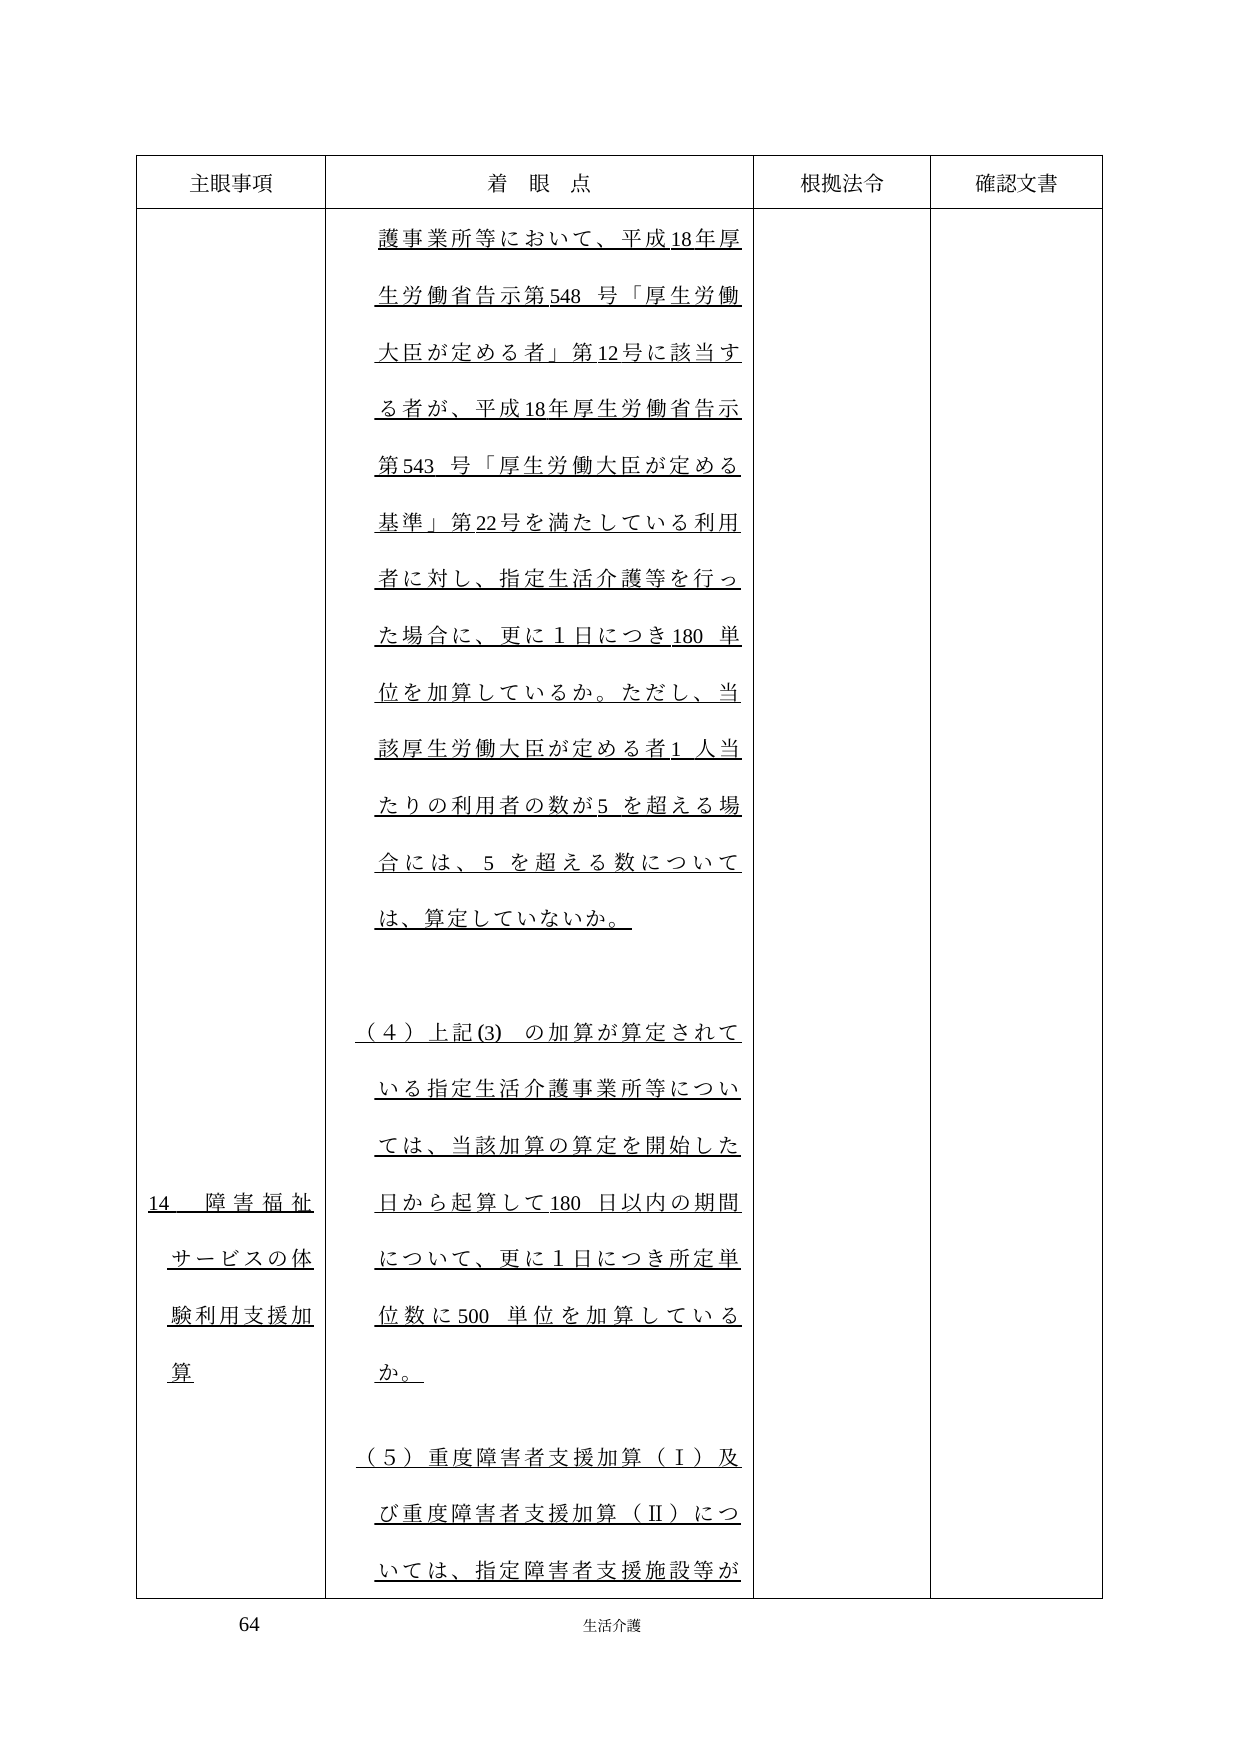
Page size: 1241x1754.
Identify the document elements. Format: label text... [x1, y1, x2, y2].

table_header 着 眼 点 [326, 156, 753, 208]
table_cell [931, 209, 1102, 1598]
table_header 主眼事項 [137, 156, 325, 208]
table_header 根拠法令 [754, 156, 930, 208]
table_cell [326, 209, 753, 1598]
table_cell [754, 209, 930, 1598]
table_header 確認文書 [931, 156, 1102, 208]
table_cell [137, 209, 325, 1598]
